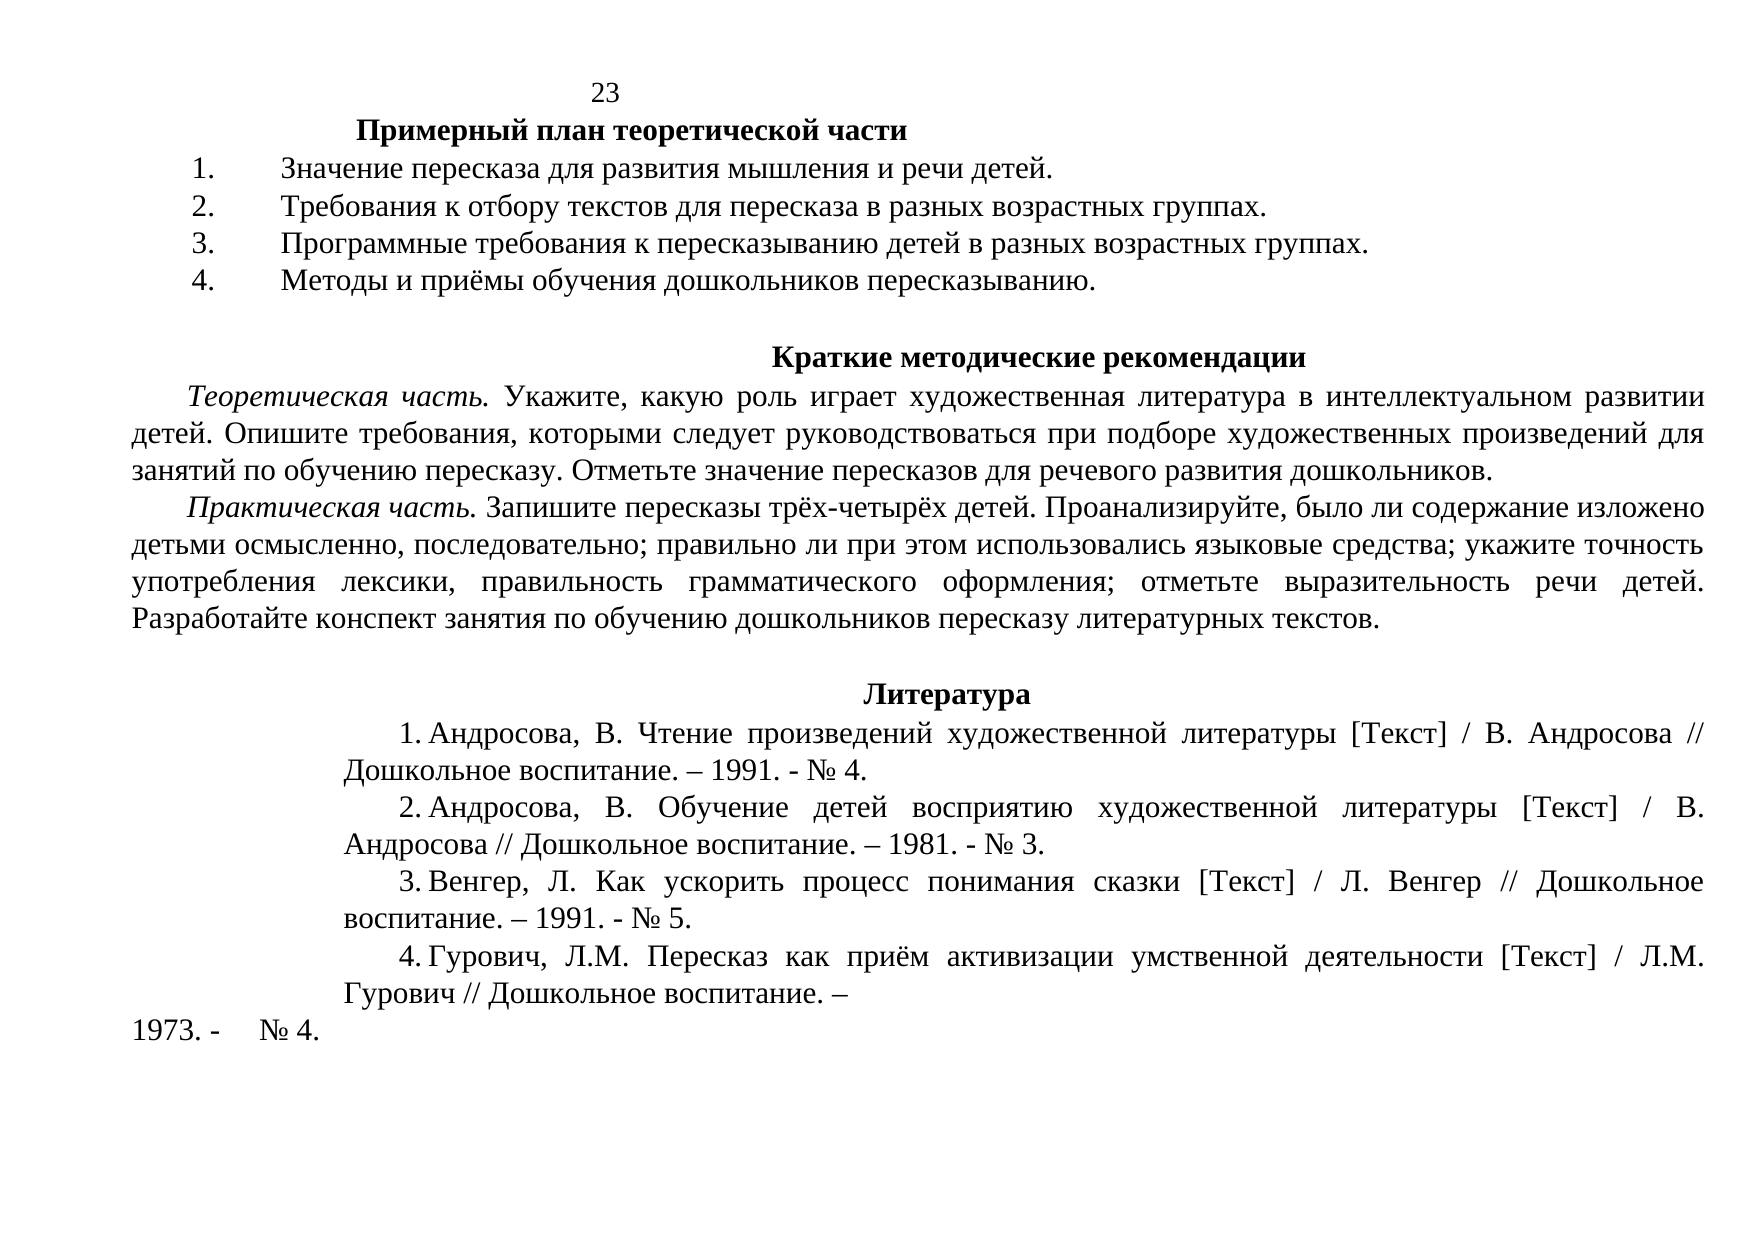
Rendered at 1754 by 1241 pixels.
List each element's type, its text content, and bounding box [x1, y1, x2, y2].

list Андросова, В. Обучение детей восприятию художественной литературы [Текст] / В. Андросова // Дошкольное воспитание. – 1981. - № 3. [343, 788, 1706, 861]
text Теоретическая часть. Укажите, какую роль играет художественная литература в интеллектуальном развитии детей. Опишите требования, которыми следует руководствоваться при подборе художественных произведений для занятий по обучению пересказу. Отметьте значение пересказов для речевого развития дошкольников. [131, 377, 1706, 487]
list Гурович, Л.М. Пересказ как приём активизации умственной деятельности [Текст] / Л.М. Гурович // Дошкольное воспитание. – [343, 937, 1706, 1010]
text 1973. - № 4. [131, 1011, 1706, 1047]
subtitle Литература [184, 675, 1710, 711]
text Практическая часть. Запишите пересказы трёх-четырёх детей. Проанализируйте, было ли содержание изложено детьми осмысленно, последовательно; правильно ли при этом использовались языковые средства; укажите точность употребления лексики, правильность грамматического оформления; отметьте выразительность речи детей. Разработайте конспект занятия по обучению дошкольников пересказу литературных текстов. [131, 488, 1706, 635]
list Андросова, В. Чтение произведений художественной литературы [Текст] / В. Андросова // Дошкольное воспитание. – 1991. - № 4. [343, 714, 1706, 787]
text Краткие методические рекомендации [366, 339, 1713, 375]
list Программные требования к пересказыванию детей в разных возрастных группах. [136, 224, 1706, 260]
list Значение пересказа для развития мышления и речи детей. [136, 150, 1706, 186]
list Методы и приёмы обучения дошкольников пересказыванию. [136, 262, 1706, 298]
list Требования к отбору текстов для пересказа в разных возрастных группах. [136, 187, 1706, 223]
text Примерный план теоретической части [356, 111, 1713, 147]
list Венгер, Л. Как ускорить процесс понимания сказки [Текст] / Л. Венгер // Дошкольное воспитание. – 1991. - № 5. [343, 863, 1706, 936]
